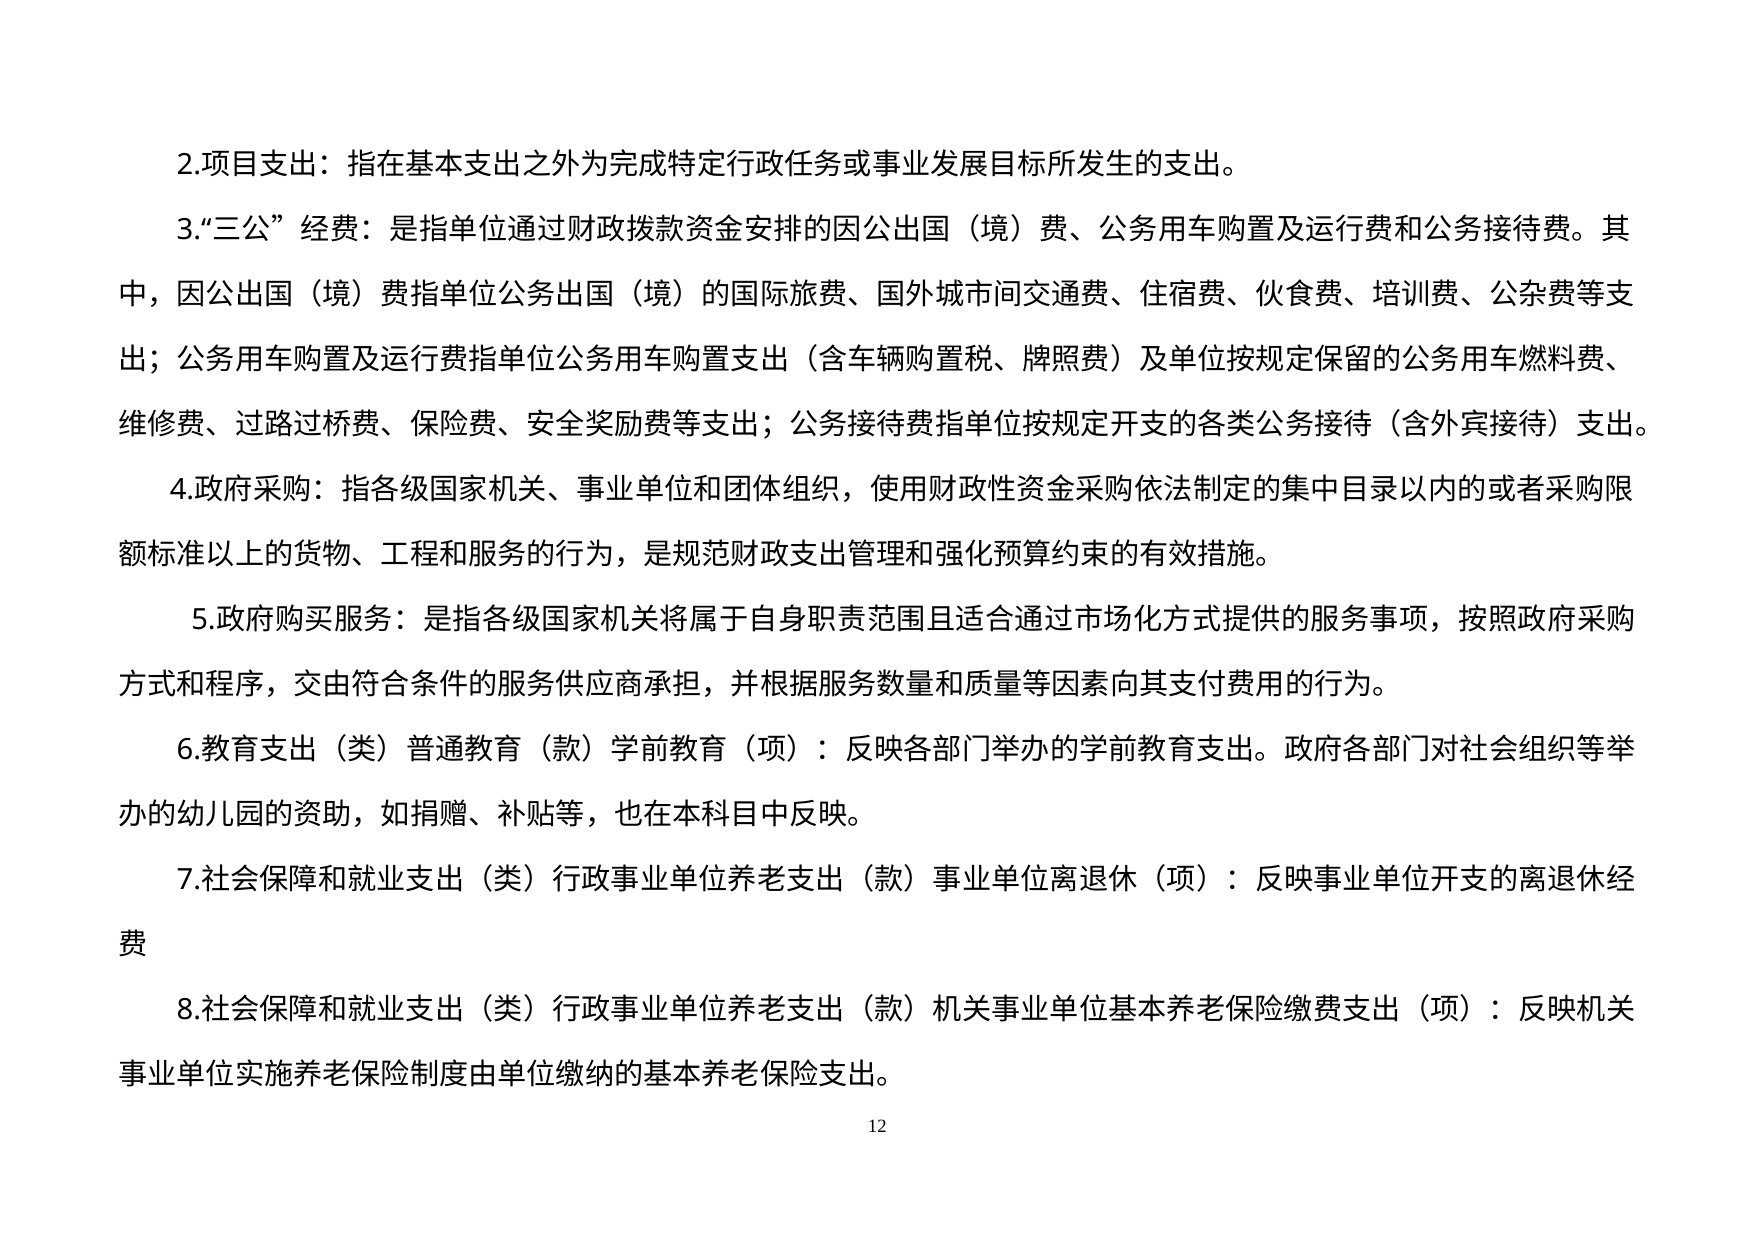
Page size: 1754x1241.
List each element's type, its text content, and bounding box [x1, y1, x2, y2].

text 6.教育支出（类）普通教育（款）学前教育（项）：反映各部门举办的学前教育支出。政府各部门对社会组织等举办的幼儿园的资助，如捐赠、补贴等，也在本科目中反映。 [118, 714, 1636, 844]
text 2.项目支出：指在基本支出之外为完成特定行政任务或事业发展目标所发生的支出。 [118, 129, 1636, 194]
text 5.政府购买服务：是指各级国家机关将属于自身职责范围且适合通过市场化方式提供的服务事项，按照政府采购方式和程序，交由符合条件的服务供应商承担，并根据服务数量和质量等因素向其支付费用的行为。 [118, 584, 1636, 714]
text 4.政府采购：指各级国家机关、事业单位和团体组织，使用财政性资金采购依法制定的集中目录以内的或者采购限额标准以上的货物、工程和服务的行为，是规范财政支出管理和强化预算约束的有效措施。 [118, 454, 1636, 584]
text 7.社会保障和就业支出（类）行政事业单位养老支出（款）事业单位离退休（项）：反映事业单位开支的离退休经费 [118, 844, 1636, 974]
text 3.“三公”经费：是指单位通过财政拨款资金安排的因公出国（境）费、公务用车购置及运行费和公务接待费。其中，因公出国（境）费指单位公务出国（境）的国际旅费、国外城市间交通费、住宿费、伙食费、培训费、公杂费等支出；公务用车购置及运行费指单位公务用车购置支出（含车辆购置税、牌照费）及单位按规定保留的公务用车燃料费、维修费、过路过桥费、保险费、安全奖励费等支出；公务接待费指单位按规定开支的各类公务接待（含外宾接待）支出。 [118, 194, 1636, 454]
text 8.社会保障和就业支出（类）行政事业单位养老支出（款）机关事业单位基本养老保险缴费支出（项）：反映机关事业单位实施养老保险制度由单位缴纳的基本养老保险支出。 [118, 974, 1636, 1104]
